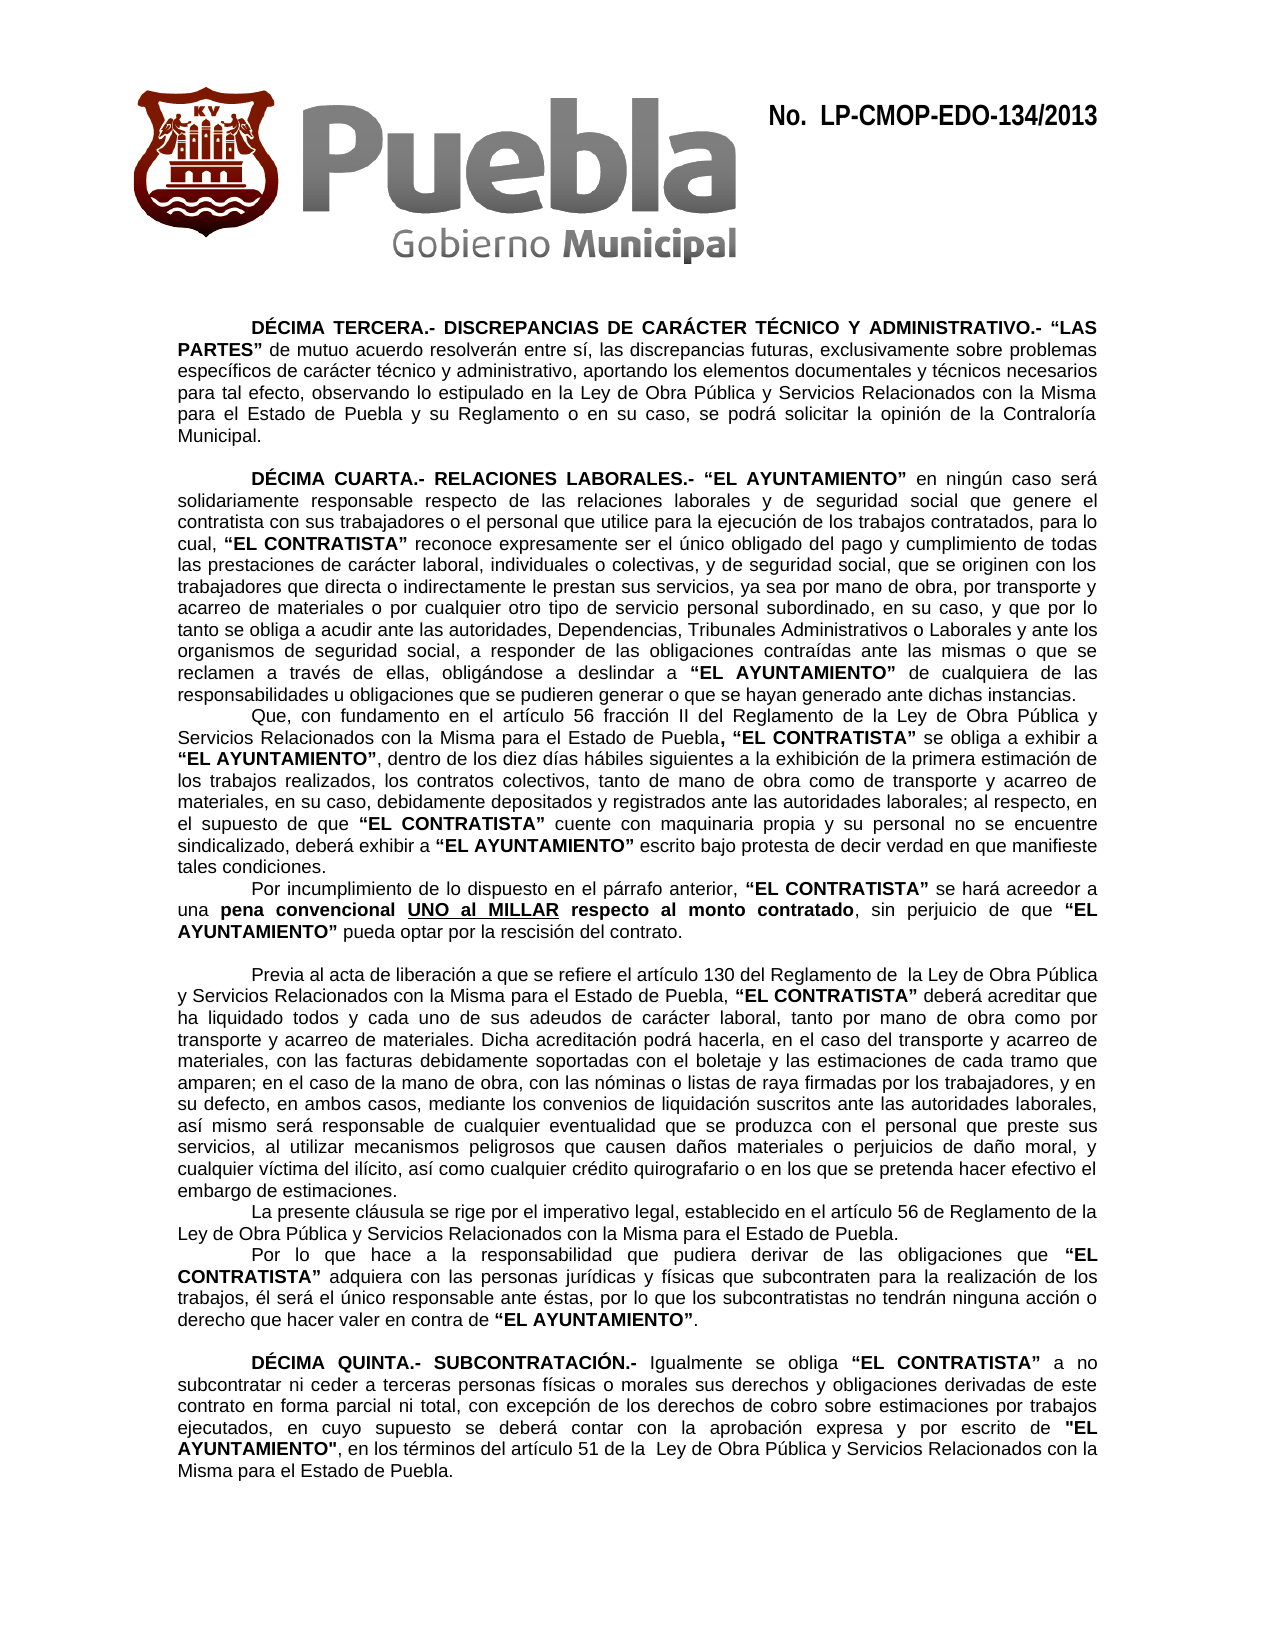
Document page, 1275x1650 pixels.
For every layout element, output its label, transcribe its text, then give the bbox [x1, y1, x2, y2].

text Por incumplimiento de lo dispuesto en el párrafo anterior, “EL CONTRATISTA” se hará acreedor a una pena convencional UNO al MILLAR respecto al monto contratado, sin perjuicio de que “EL AYUNTAMIENTO” pueda optar por la rescisión del contrato. [177, 877, 1098, 942]
text DÉCIMA CUARTA.- RELACIONES LABORALES.- “EL AYUNTAMIENTO” en ningún caso será solidariamente responsable respecto de las relaciones laborales y de seguridad social que genere el contratista con sus trabajadores o el personal que utilice para la ejecución de los trabajos contratados, para lo cual, “EL CONTRATISTA” reconoce expresamente ser el único obligado del pago y cumplimiento de todas las prestaciones de carácter laboral, individuales o colectivas, y de seguridad social, que se originen con los trabajadores que directa o indirectamente le prestan sus servicios, ya sea por mano de obra, por transporte y acarreo de materiales o por cualquier otro tipo de servicio personal subordinado, en su caso, y que por lo tanto se obliga a acudir ante las autoridades, Dependencias, Tribunales Administrativos o Laborales y ante los organismos de seguridad social, a responder de las obligaciones contraídas ante las mismas o que se reclamen a través de ellas, obligándose a deslindar a “EL AYUNTAMIENTO” de cualquiera de las responsabilidades u obligaciones que se pudieren generar o que se hayan generado ante dichas instancias. [177, 468, 1098, 705]
text DÉCIMA QUINTA.- SUBCONTRATACIÓN.- Igualmente se obliga “EL CONTRATISTA” a no subcontratar ni ceder a terceras personas físicas o morales sus derechos y obligaciones derivadas de este contrato en forma parcial ni total, con excepción de los derechos de cobro sobre estimaciones por trabajos ejecutados, en cuyo supuesto se deberá contar con la aprobación expresa y por escrito de "EL AYUNTAMIENTO", en los términos del artículo 51 de de Obra Pública y Servicios Relacionados con para el Estado de Puebla. [177, 1352, 1098, 1481]
picture [133, 87, 736, 264]
text Previa al acta de liberación a que se refiere el artículo 130 del Reglamento de la Ley de Obra Pública y Servicios Relacionados con para el Estado de Puebla, “EL CONTRATISTA” deberá acreditar que ha liquidado todos y cada uno de sus adeudos de carácter laboral, tanto por mano de obra como por transporte y acarreo de materiales. Dicha acreditación podrá hacerla, en el caso del transporte y acarreo de materiales, con las facturas debidamente soportadas con el boletaje y las estimaciones de cada tramo que amparen; en el caso de la mano de obra, con las nóminas o listas de raya firmadas por los trabajadores, y en su defecto, en ambos casos, mediante los convenios de liquidación suscritos ante las autoridades laborales, así mismo será responsable de cualquier eventualidad que se produzca con el personal que preste sus servicios, al utilizar mecanismos peligrosos que causen daños materiales o perjuicios de daño moral, y cualquier víctima del ilícito, así como cualquier crédito quirografario o en los que se pretenda hacer efectivo el embargo de estimaciones. [177, 964, 1098, 1201]
text DÉCIMA TERCERA.- DISCREPANCIAS DE CARÁCTER TÉCNICO Y ADMINISTRATIVO.- “LAS PARTES” de mutuo acuerdo resolverán entre sí, las discrepancias futuras, exclusivamente sobre problemas específicos de carácter técnico y administrativo, aportando los elementos documentales y técnicos necesarios para tal efecto, observando lo estipulado en la Ley de Obra Pública y Servicios Relacionados con para el Estado de Puebla y su Reglamento o en su caso, se podrá solicitar la opinión de la Contraloría Municipal. [177, 317, 1098, 446]
text La presente cláusula se rige por el imperativo legal, establecido en el artículo 56 de Reglamento de la Ley de Obra Pública y Servicios Relacionados con para el Estado de Puebla. [177, 1201, 1098, 1244]
text Que, con fundamento en el artículo 56 fracción II del Reglamento de la Ley de Obra Pública y Servicios Relacionados con para el Estado de Puebla, “EL CONTRATISTA” se obliga a exhibir a “EL AYUNTAMIENTO”, dentro de los diez días hábiles siguientes a la exhibición de la primera estimación de los trabajos realizados, los contratos colectivos, tanto de mano de obra como de transporte y acarreo de materiales, en su caso, debidamente depositados y registrados ante las autoridades laborales; al respecto, en el supuesto de que “EL CONTRATISTA” cuente con maquinaria propia y su personal no se encuentre sindicalizado, deberá exhibir a “EL AYUNTAMIENTO” escrito bajo protesta de decir verdad en que manifieste tales condiciones. [177, 705, 1098, 877]
text Por lo que hace a la responsabilidad que pudiera derivar de las obligaciones que “EL CONTRATISTA” adquiera con las personas jurídicas y físicas que subcontraten para la realización de los trabajos, él será el único responsable ante éstas, por lo que los subcontratistas no tendrán ninguna acción o derecho que hacer valer en contra de “EL AYUNTAMIENTO”. [177, 1244, 1098, 1330]
